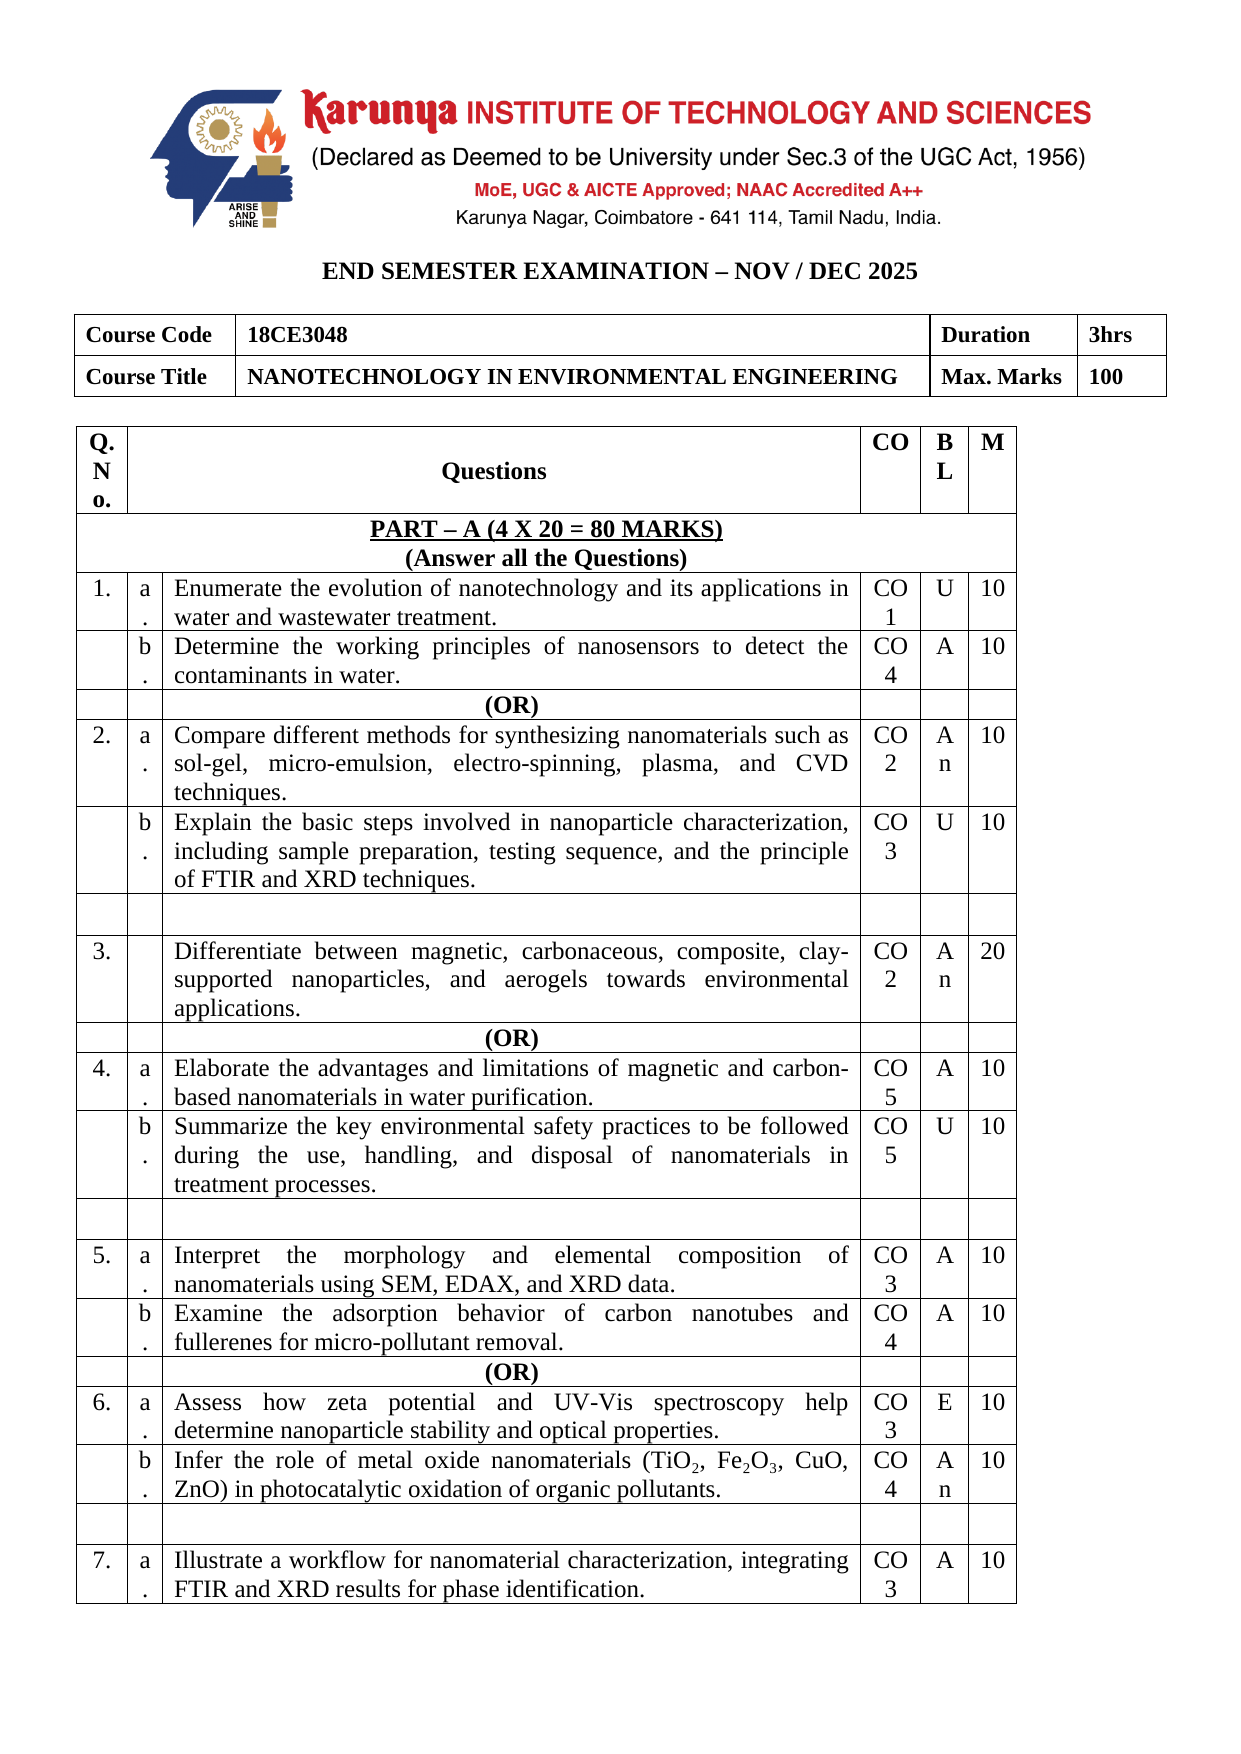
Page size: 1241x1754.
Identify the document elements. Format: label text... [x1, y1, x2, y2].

table_cell NANOTECHNOLOGY IN ENVIRONMENTAL ENGINEERING [236, 356, 929, 396]
table_cell Differentiate between magnetic, carbonaceous, composite, clay-supported nanoparticles, and aerogels towards environmental applications. [163, 936, 860, 1022]
table_cell CO3 [861, 1240, 920, 1297]
table_header 3hrs [1078, 315, 1166, 355]
table_cell [128, 690, 162, 719]
table_cell [128, 1504, 162, 1544]
table_cell 10 [969, 1111, 1016, 1198]
table_cell 7. [77, 1545, 127, 1603]
table_cell [77, 631, 127, 689]
table_cell [77, 1504, 127, 1544]
table_cell (OR) [163, 1357, 860, 1386]
table_cell Compare different methods for synthesizing nanomaterials such as sol-gel, micro-emulsion, electro-spinning, plasma, and CVD techniques. [163, 720, 860, 806]
table_cell b. [128, 807, 162, 893]
table_cell b. [128, 1445, 162, 1503]
table_cell 10 [969, 1240, 1016, 1297]
table_cell a. [128, 720, 162, 806]
table_cell [969, 1023, 1016, 1052]
table_cell [861, 1504, 920, 1544]
table_cell a. [128, 1053, 162, 1110]
table_header BL [921, 427, 968, 513]
table_cell CO5 [861, 1111, 920, 1198]
table_cell [77, 1357, 127, 1386]
table_cell [861, 1199, 920, 1239]
table_cell [163, 894, 860, 935]
table_cell 10 [969, 1053, 1016, 1110]
table_cell [77, 1299, 127, 1356]
table_cell [77, 1023, 127, 1052]
table_cell [921, 690, 968, 719]
table_cell [861, 1023, 920, 1052]
table_cell b. [128, 1299, 162, 1356]
table_cell 3. [77, 936, 127, 1022]
table_cell 2. [77, 720, 127, 806]
table_header Q. No. [77, 427, 127, 513]
table_header Duration [931, 315, 1077, 355]
table_cell [77, 690, 127, 719]
table_cell Summarize the key environmental safety practices to be followed during the use, handling, and disposal of nanomaterials in treatment processes. [163, 1111, 860, 1198]
table_cell [921, 1023, 968, 1052]
table_cell [128, 1199, 162, 1239]
table_cell Interpret the morphology and elemental composition of nanomaterials using SEM, EDAX, and XRD data. [163, 1240, 860, 1297]
table_cell a. [128, 1387, 162, 1444]
table_cell [921, 894, 968, 935]
table_cell 4. [77, 1053, 127, 1110]
table_cell CO2 [861, 720, 920, 806]
table_cell Enumerate the evolution of nanotechnology and its applications in water and wastewater treatment. [163, 573, 860, 630]
table_cell Infer the role of metal oxide nanomaterials (TiO₂, Fe₂O₃, CuO, ZnO) in photocatalytic oxidation of organic pollutants. [163, 1445, 860, 1503]
table_cell An [921, 1445, 968, 1503]
table_cell [128, 894, 162, 935]
table_cell [861, 894, 920, 935]
table_cell A [921, 1240, 968, 1297]
table_cell PART – A (4 X 20 = 80 MARKS) (Answer all the Questions) [77, 514, 1016, 572]
table_cell A [921, 1053, 968, 1110]
table_cell 10 [969, 1445, 1016, 1503]
table_cell U [921, 807, 968, 893]
table_cell 20 [969, 936, 1016, 1022]
table_cell [128, 936, 162, 1022]
table_cell CO3 [861, 1545, 920, 1603]
table_cell A [921, 631, 968, 689]
picture [150, 89, 1091, 228]
table_cell Illustrate a workflow for nanomaterial characterization, integrating FTIR and XRD results for phase identification. [163, 1545, 860, 1603]
table_cell 10 [969, 1387, 1016, 1444]
table_cell [77, 807, 127, 893]
table_cell Determine the working principles of nanosensors to detect the contaminants in water. [163, 631, 860, 689]
table_cell Course Title [75, 356, 235, 396]
table_cell Max. Marks [931, 356, 1077, 396]
table_header CO [861, 427, 920, 513]
table_cell CO3 [861, 1387, 920, 1444]
table_cell CO2 [861, 936, 920, 1022]
table_cell CO3 [861, 807, 920, 893]
table_header 18CE3048 [236, 315, 929, 355]
table_cell Explain the basic steps involved in nanoparticle characterization, including sample preparation, testing sequence, and the principle of FTIR and XRD techniques. [163, 807, 860, 893]
table_cell [921, 1199, 968, 1239]
table_cell [77, 1445, 127, 1503]
table_cell b. [128, 1111, 162, 1198]
table_cell [969, 1199, 1016, 1239]
table_cell U [921, 1111, 968, 1198]
table_cell [128, 1023, 162, 1052]
table_cell 10 [969, 573, 1016, 630]
table_cell 5. [77, 1240, 127, 1297]
table_cell CO4 [861, 631, 920, 689]
table_cell [969, 1357, 1016, 1386]
table_cell [969, 690, 1016, 719]
table_cell A [921, 1299, 968, 1356]
table_header M [969, 427, 1016, 513]
table_cell Elaborate the advantages and limitations of magnetic and carbon-based nanomaterials in water purification. [163, 1053, 860, 1110]
table_cell [128, 1357, 162, 1386]
table_cell [77, 1199, 127, 1239]
table_cell [861, 1357, 920, 1386]
table_cell CO4 [861, 1299, 920, 1356]
table_cell CO5 [861, 1053, 920, 1110]
table_header Course Code [75, 315, 235, 355]
table_cell [969, 894, 1016, 935]
table_cell [163, 1199, 860, 1239]
table_cell a. [128, 573, 162, 630]
text END SEMESTER EXAMINATION – NOV / DEC 2025 [150, 256, 1090, 285]
table_cell 10 [969, 1299, 1016, 1356]
table_cell 6. [77, 1387, 127, 1444]
table_cell [77, 894, 127, 935]
table_cell a. [128, 1545, 162, 1603]
table_cell 10 [969, 807, 1016, 893]
table_cell (OR) [163, 1023, 860, 1052]
table_cell b. [128, 631, 162, 689]
table_cell a. [128, 1240, 162, 1297]
table_cell E [921, 1387, 968, 1444]
table_header Questions [128, 427, 860, 513]
table_cell Assess how zeta potential and UV-Vis spectroscopy help determine nanoparticle stability and optical properties. [163, 1387, 860, 1444]
table_cell [163, 1504, 860, 1544]
table_cell Examine the adsorption behavior of carbon nanotubes and fullerenes for micro-pollutant removal. [163, 1299, 860, 1356]
table_cell [921, 1357, 968, 1386]
table_cell 1. [77, 573, 127, 630]
table_cell (OR) [163, 690, 860, 719]
table_cell [77, 1111, 127, 1198]
table_cell 100 [1078, 356, 1166, 396]
table_cell [969, 1504, 1016, 1544]
table_cell 10 [969, 1545, 1016, 1603]
table_cell [861, 690, 920, 719]
table_cell U [921, 573, 968, 630]
table_cell CO1 [861, 573, 920, 630]
table_cell 10 [969, 631, 1016, 689]
table_cell [921, 1504, 968, 1544]
table_cell CO4 [861, 1445, 920, 1503]
table_cell 10 [969, 720, 1016, 806]
table_cell An [921, 720, 968, 806]
table_cell An [921, 936, 968, 1022]
table_cell A [921, 1545, 968, 1603]
